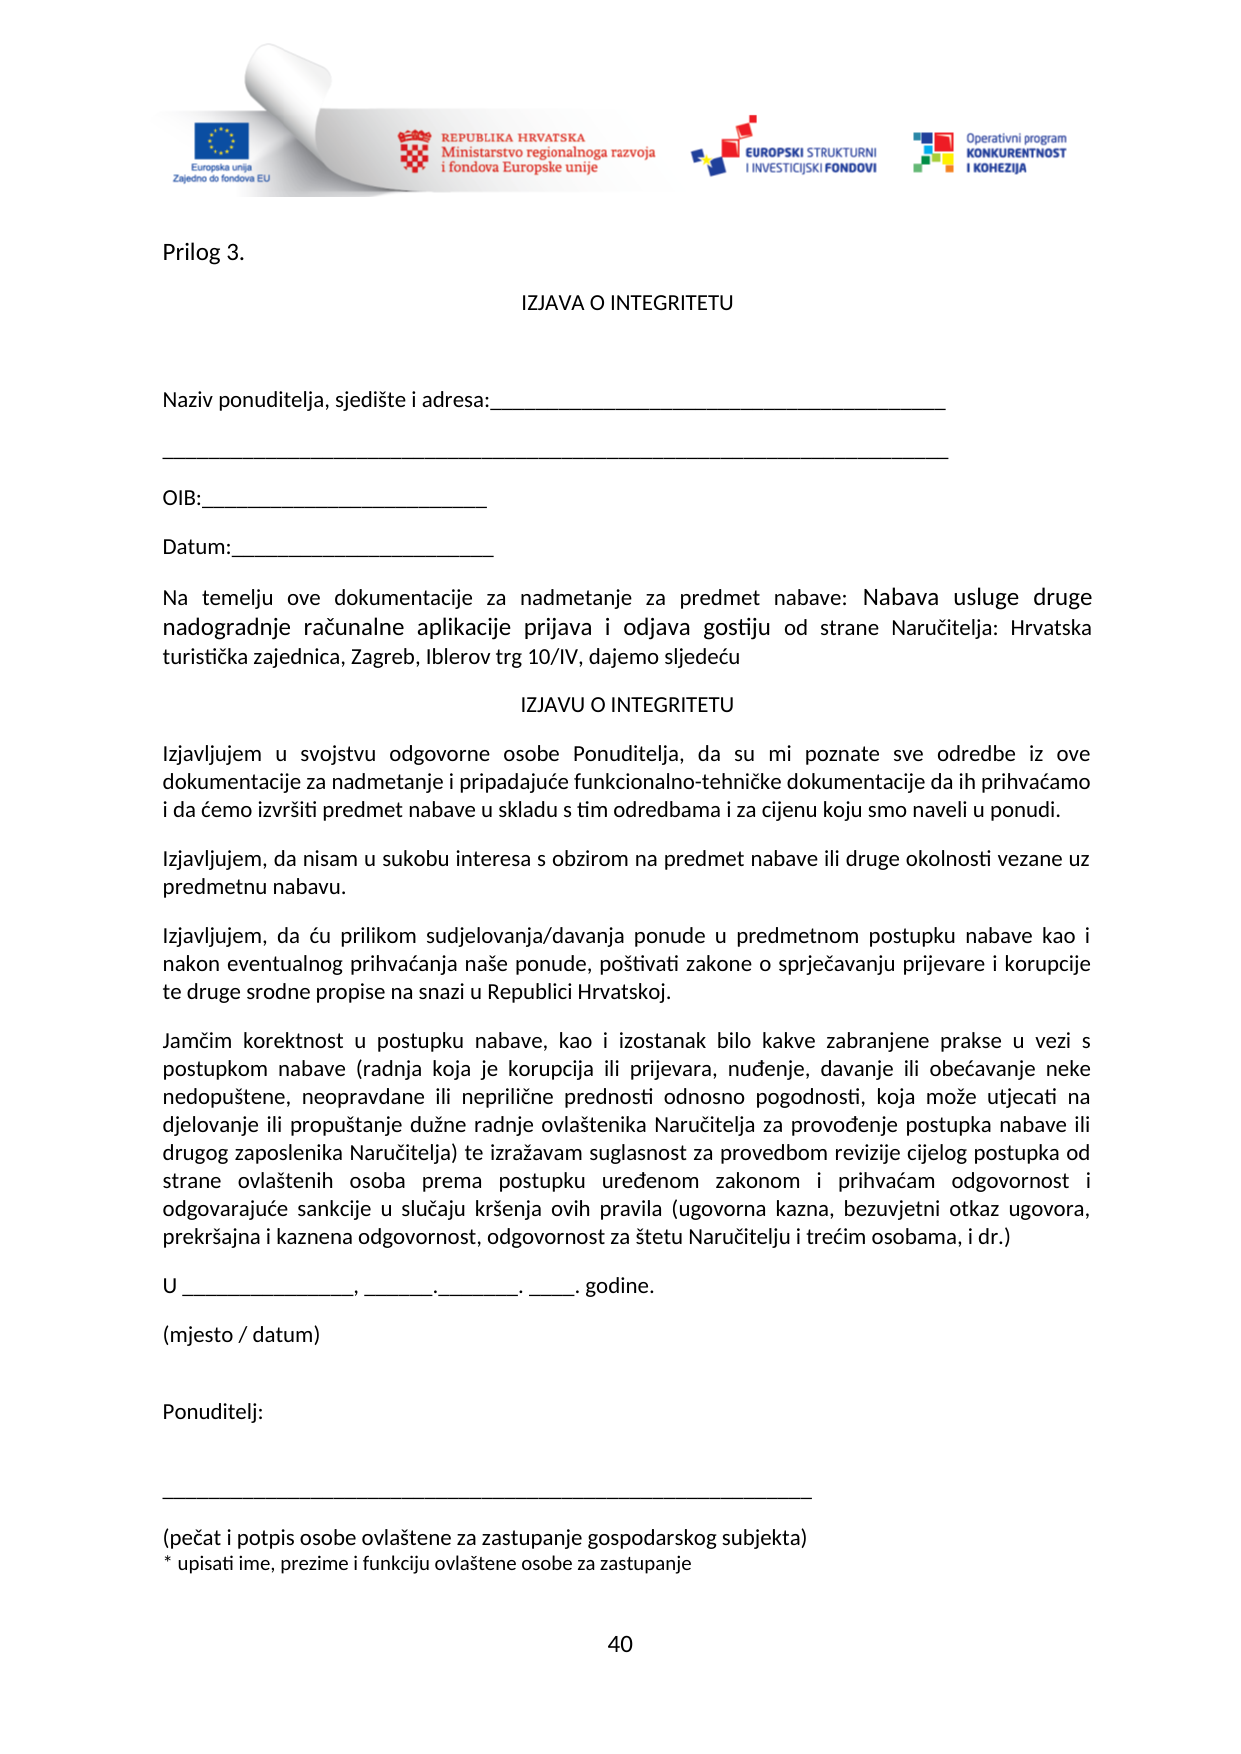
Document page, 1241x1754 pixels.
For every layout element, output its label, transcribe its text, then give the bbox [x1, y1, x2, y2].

text _____________________________________________________________________ [162, 434, 1092, 462]
text (pečat i potpis osobe ovlaštene za zastupanje gospodarskog subjekta) [162, 1523, 1092, 1551]
text OIB:_________________________ [162, 483, 1092, 511]
text IZJAVU O INTEGRITETU [162, 691, 1092, 719]
text Izjavljujem, da nisam u sukobu interesa s obzirom na predmet nabave ili druge okolnosti vezane uz predmetnu nabavu. [162, 844, 1092, 900]
text Jamčim korektnost u postupku nabave, kao i izostanak bilo kakve zabranjene prakse u vezi s postupkom nabave (radnja koja je korupcija ili prijevara, nuđenje, davanje ili obećavanje neke nedopuštene, neopravdane ili neprilične prednosti odnosno pogodnosti, koja može utjecati na djelovanje ili propuštanje dužne radnje ovlaštenika Naručitelja za provođenje postupka nabave ili drugog zaposlenika Naručitelja) te izražavam suglasnost za provedbom revizije cijelog postupka od strane ovlaštenih osoba prema postupku uređenom zakonom i prihvaćam odgovornost i odgovarajuće sankcije u slučaju kršenja ovih pravila (ugovorna kazna, bezuvjetni otkaz ugovora, prekršajna i kaznena odgovornost, odgovornost za štetu Naručitelju i trećim osobama, i dr.) [162, 1026, 1092, 1250]
picture [148, 30, 1088, 196]
text Prilog 3. [162, 236, 1092, 267]
text IZJAVA O INTEGRITETU [162, 288, 1092, 316]
text Izjavljujem, da ću prilikom sudjelovanja/davanja ponude u predmetnom postupku nabave kao i nakon eventualnog prihvaćanja naše ponude, poštivati zakone o sprječavanju prijevare i korupcije te druge srodne propise na snazi u Republici Hrvatskoj. [162, 921, 1092, 1005]
text U _______________, ______._______. ____. godine. [162, 1271, 1092, 1299]
text Datum:_______________________ [162, 532, 1092, 560]
text Izjavljujem u svojstvu odgovorne osobe Ponuditelja, da su mi poznate sve odredbe iz ove dokumentacije za nadmetanje i pripadajuće funkcionalno-tehničke dokumentacije da ih prihvaćamo i da ćemo izvršiti predmet nabave u skladu s tim odredbama i za cijenu koju smo naveli u ponudi. [162, 739, 1092, 823]
text Ponuditelj: [162, 1397, 1092, 1425]
text Naziv ponuditelja, sjedište i adresa:________________________________________ [162, 385, 1092, 413]
text * upisati ime, prezime i funkciju ovlaštene osobe za zastupanje [162, 1551, 1092, 1576]
text Na temelju ove dokumentacije za nadmetanje za predmet nabave: Nabava usluge druge nadogradnje računalne aplikacije prijava i odjava gostiju od strane Naručitelja: Hrvatska turistička zajednica, Zagreb, Iblerov trg 10/IV, dajemo sljedeću [162, 581, 1092, 670]
text (mjesto / datum) [162, 1320, 1092, 1348]
text _________________________________________________________ [162, 1474, 1092, 1502]
